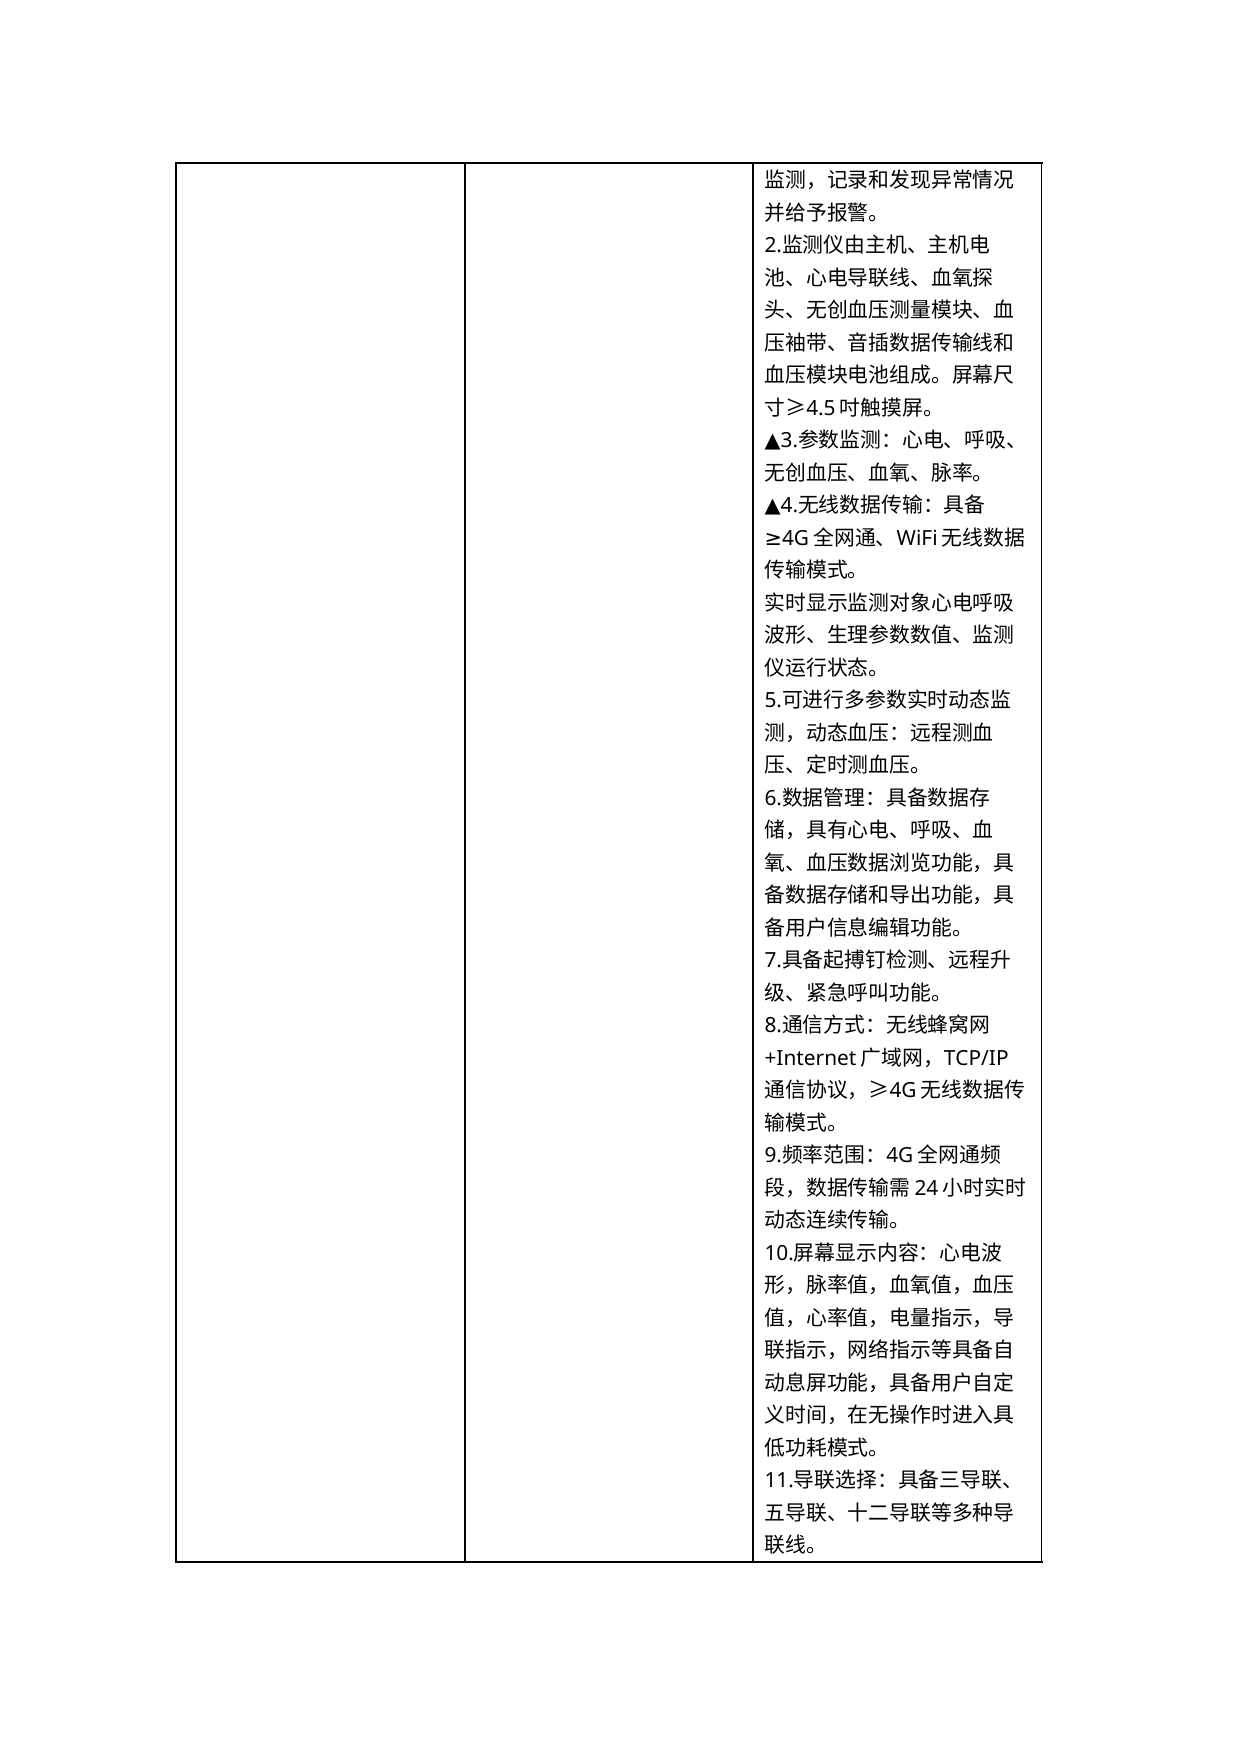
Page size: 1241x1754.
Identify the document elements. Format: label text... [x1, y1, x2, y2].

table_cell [754, 164, 1041, 1561]
table_cell [466, 164, 752, 1561]
table_cell 1 [177, 164, 464, 1561]
